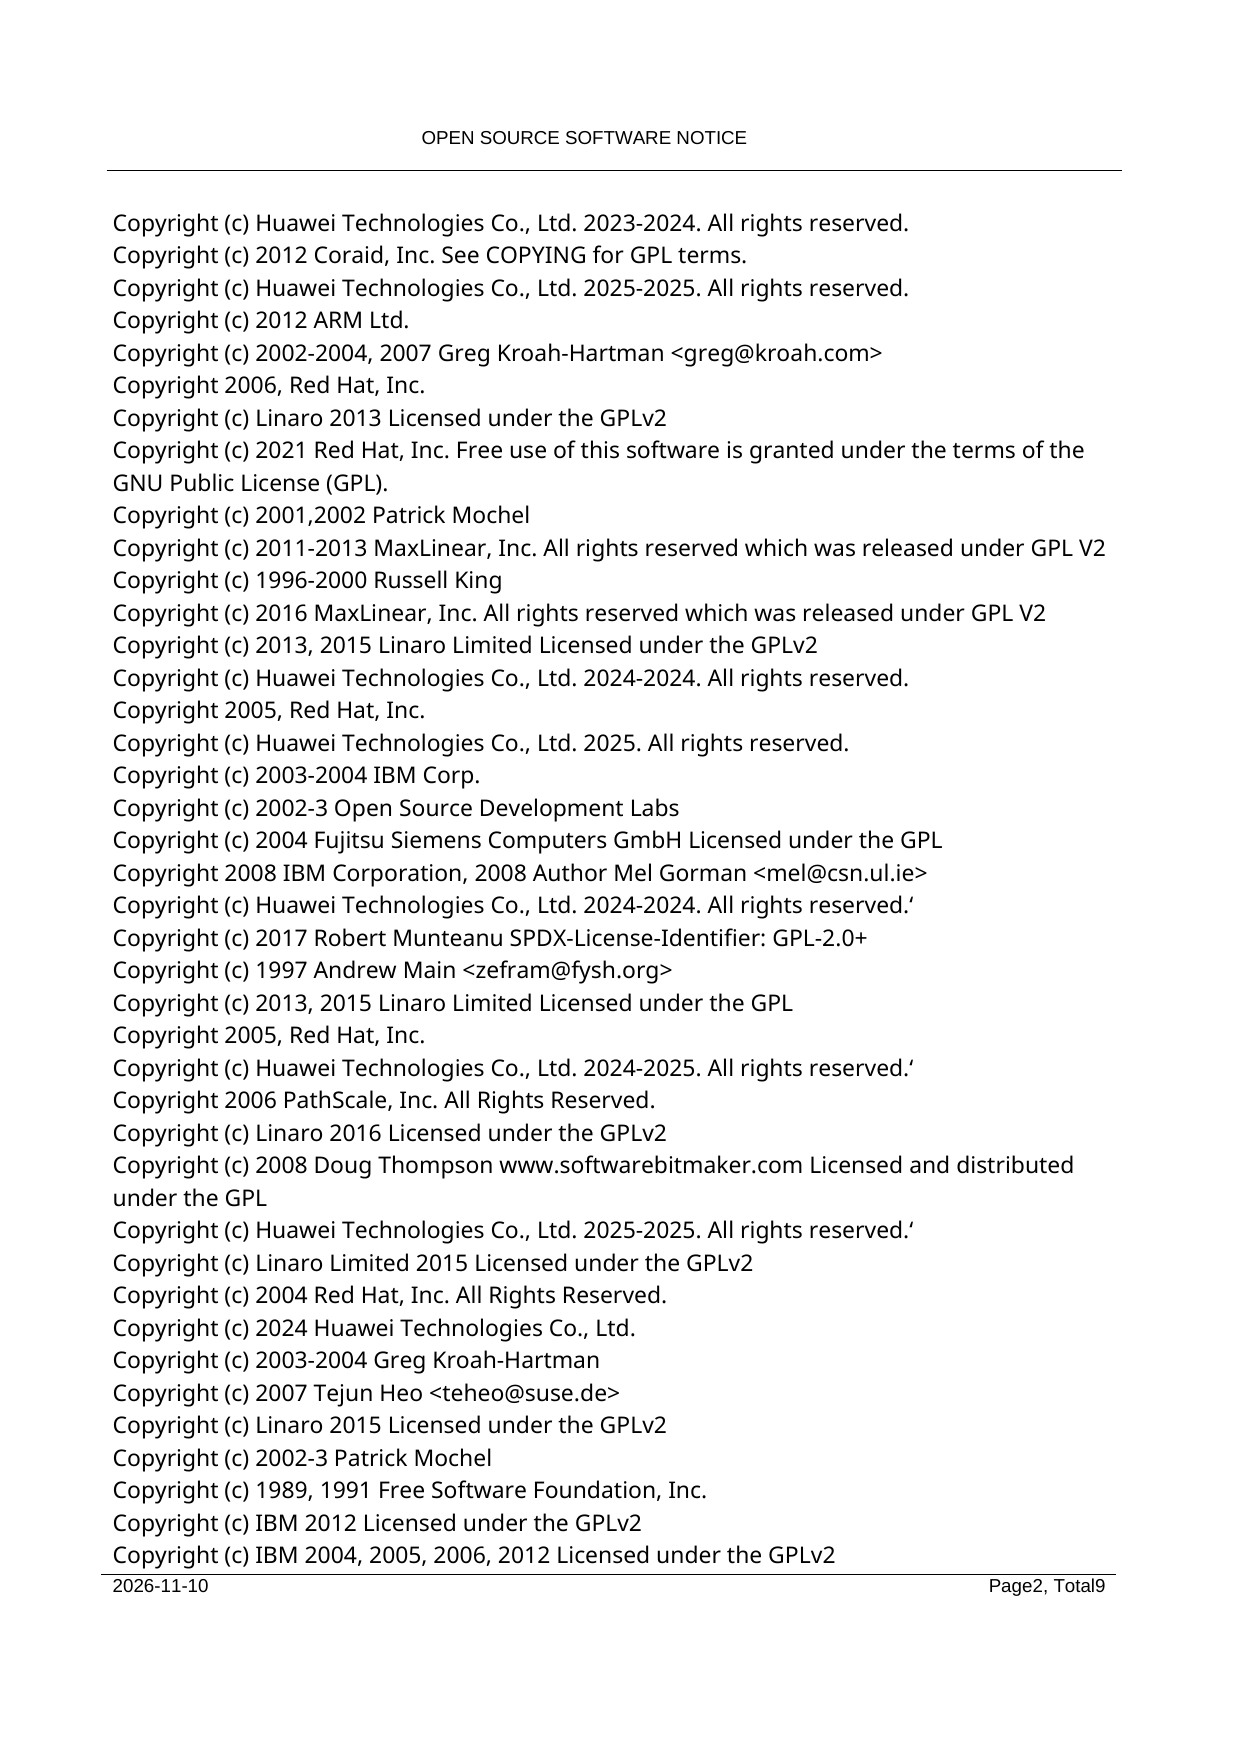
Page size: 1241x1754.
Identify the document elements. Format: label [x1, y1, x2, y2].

text [112, 206, 1128, 1571]
